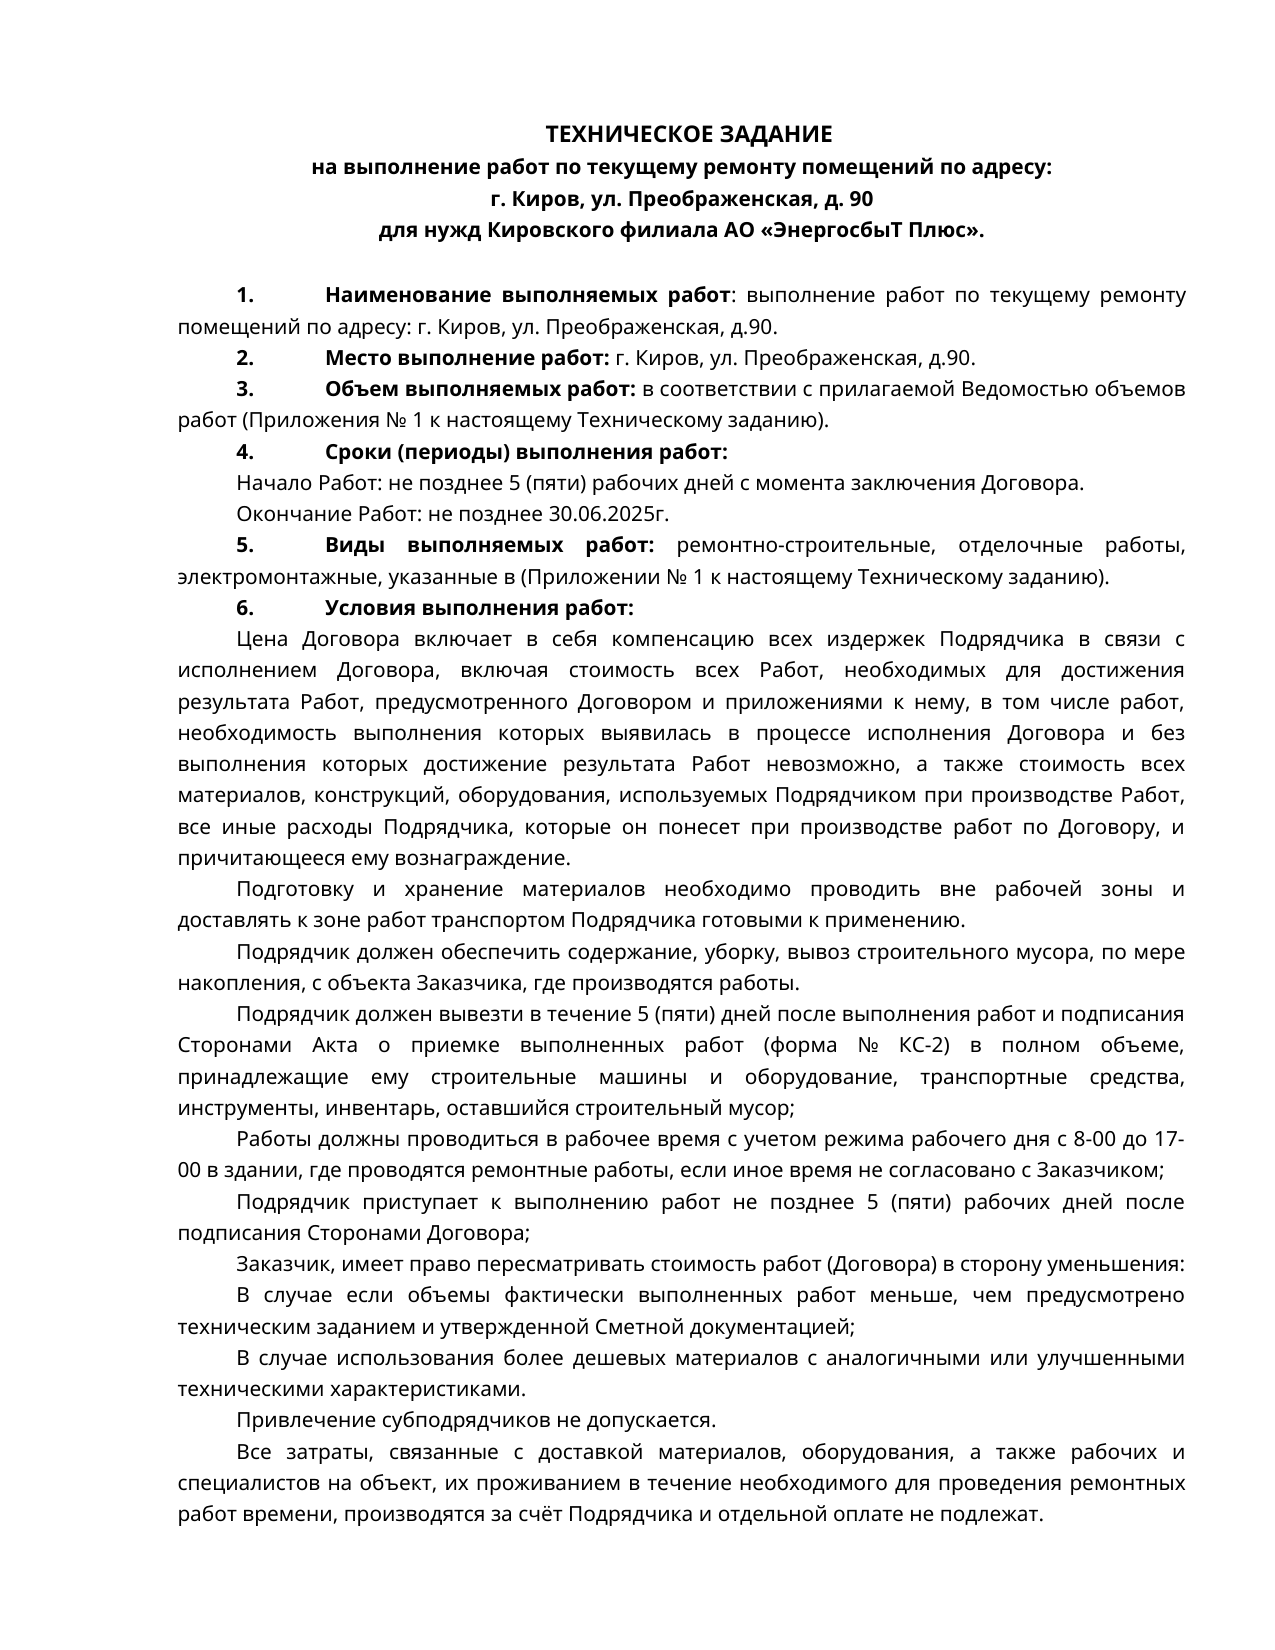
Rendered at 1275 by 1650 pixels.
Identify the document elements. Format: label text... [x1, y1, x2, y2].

text Подрядчик приступает к выполнению работ не позднее 5 (пяти) рабочих дней после подписания Сторонами Договора; [177, 1187, 1186, 1247]
text В случае если объемы фактически выполненных работ меньше, чем предусмотрено техническим заданием и утвержденной Сметной документацией; [177, 1281, 1186, 1340]
text Подрядчик должен вывезти в течение 5 (пяти) дней после выполнения работ и подписания Сторонами Акта о приемке выполненных работ (форма № КС-2) в полном объеме, принадлежащие ему строительные машины и оборудование, транспортные средства, инструменты, инвентарь, оставшийся строительный мусор; [177, 999, 1186, 1122]
text Начало Работ: не позднее 5 (пяти) рабочих дней с момента заключения Договора. [177, 468, 1186, 497]
text на выполнение работ по текущему ремонту помещений по адресу: [177, 152, 1186, 181]
text В случае использования более дешевых материалов с аналогичными или улучшенными техническими характеристиками. [177, 1343, 1186, 1403]
text Работы должны проводиться в рабочее время с учетом режима рабочего дня с 8-00 до 17-00 в здании, где проводятся ремонтные работы, если иное время не согласовано с Заказчиком; [177, 1124, 1186, 1184]
list Место выполнение работ: г. Киров, ул. Преображенская, д.90. [177, 343, 1186, 372]
list Условия выполнения работ: [177, 593, 1186, 622]
text Заказчик, имеет право пересматривать стоимость работ (Договора) в сторону уменьшения: [177, 1249, 1186, 1278]
text Подрядчик должен обеспечить содержание, уборку, вывоз строительного мусора, по мере накопления, с объекта Заказчика, где производятся работы. [177, 937, 1186, 997]
text Подготовку и хранение материалов необходимо проводить вне рабочей зоны и доставлять к зоне работ транспортом Подрядчика готовыми к применению. [177, 874, 1186, 934]
text г. Киров, ул. Преображенская, д. 90 [177, 184, 1186, 212]
text Все затраты, связанные с доставкой материалов, оборудования, а также рабочих и специалистов на объект, их проживанием в течение необходимого для проведения ремонтных работ времени, производятся за счёт Подрядчика и отдельной оплате не подлежат. [177, 1437, 1186, 1528]
list Наименование выполняемых работ: выполнение работ по текущему ремонту помещений по адресу: г. Киров, ул. Преображенская, д.90. [177, 281, 1186, 340]
list Сроки (периоды) выполнения работ: [177, 437, 1186, 465]
text Окончание Работ: не позднее 30.06.2025г. [177, 499, 1186, 528]
text для нужд Кировского филиала АО «ЭнергосбыТ Плюс». [177, 215, 1186, 243]
list Виды выполняемых работ: ремонтно-строительные, отделочные работы, электромонтажные, указанные в (Приложении № 1 к настоящему Техническому заданию). [177, 531, 1186, 590]
list Объем выполняемых работ: в соответствии с прилагаемой Ведомостью объемов работ (Приложения № 1 к настоящему Техническому заданию). [177, 374, 1186, 434]
text Цена Договора включает в себя компенсацию всех издержек Подрядчика в связи с исполнением Договора, включая стоимость всех Работ, необходимых для достижения результата Работ, предусмотренного Договором и приложениями к нему, в том числе работ, необходимость выполнения которых выявилась в процессе исполнения Договора и без выполнения которых достижение результата Работ невозможно, а также стоимость всех материалов, конструкций, оборудования, используемых Подрядчиком при производстве Работ, все иные расходы Подрядчика, которые он понесет при производстве работ по Договору, и причитающееся ему вознаграждение. [177, 624, 1186, 872]
text ТЕХНИЧЕСКОЕ ЗАДАНИЕ [177, 118, 1201, 149]
text Привлечение субподрядчиков не допускается. [177, 1406, 1186, 1434]
